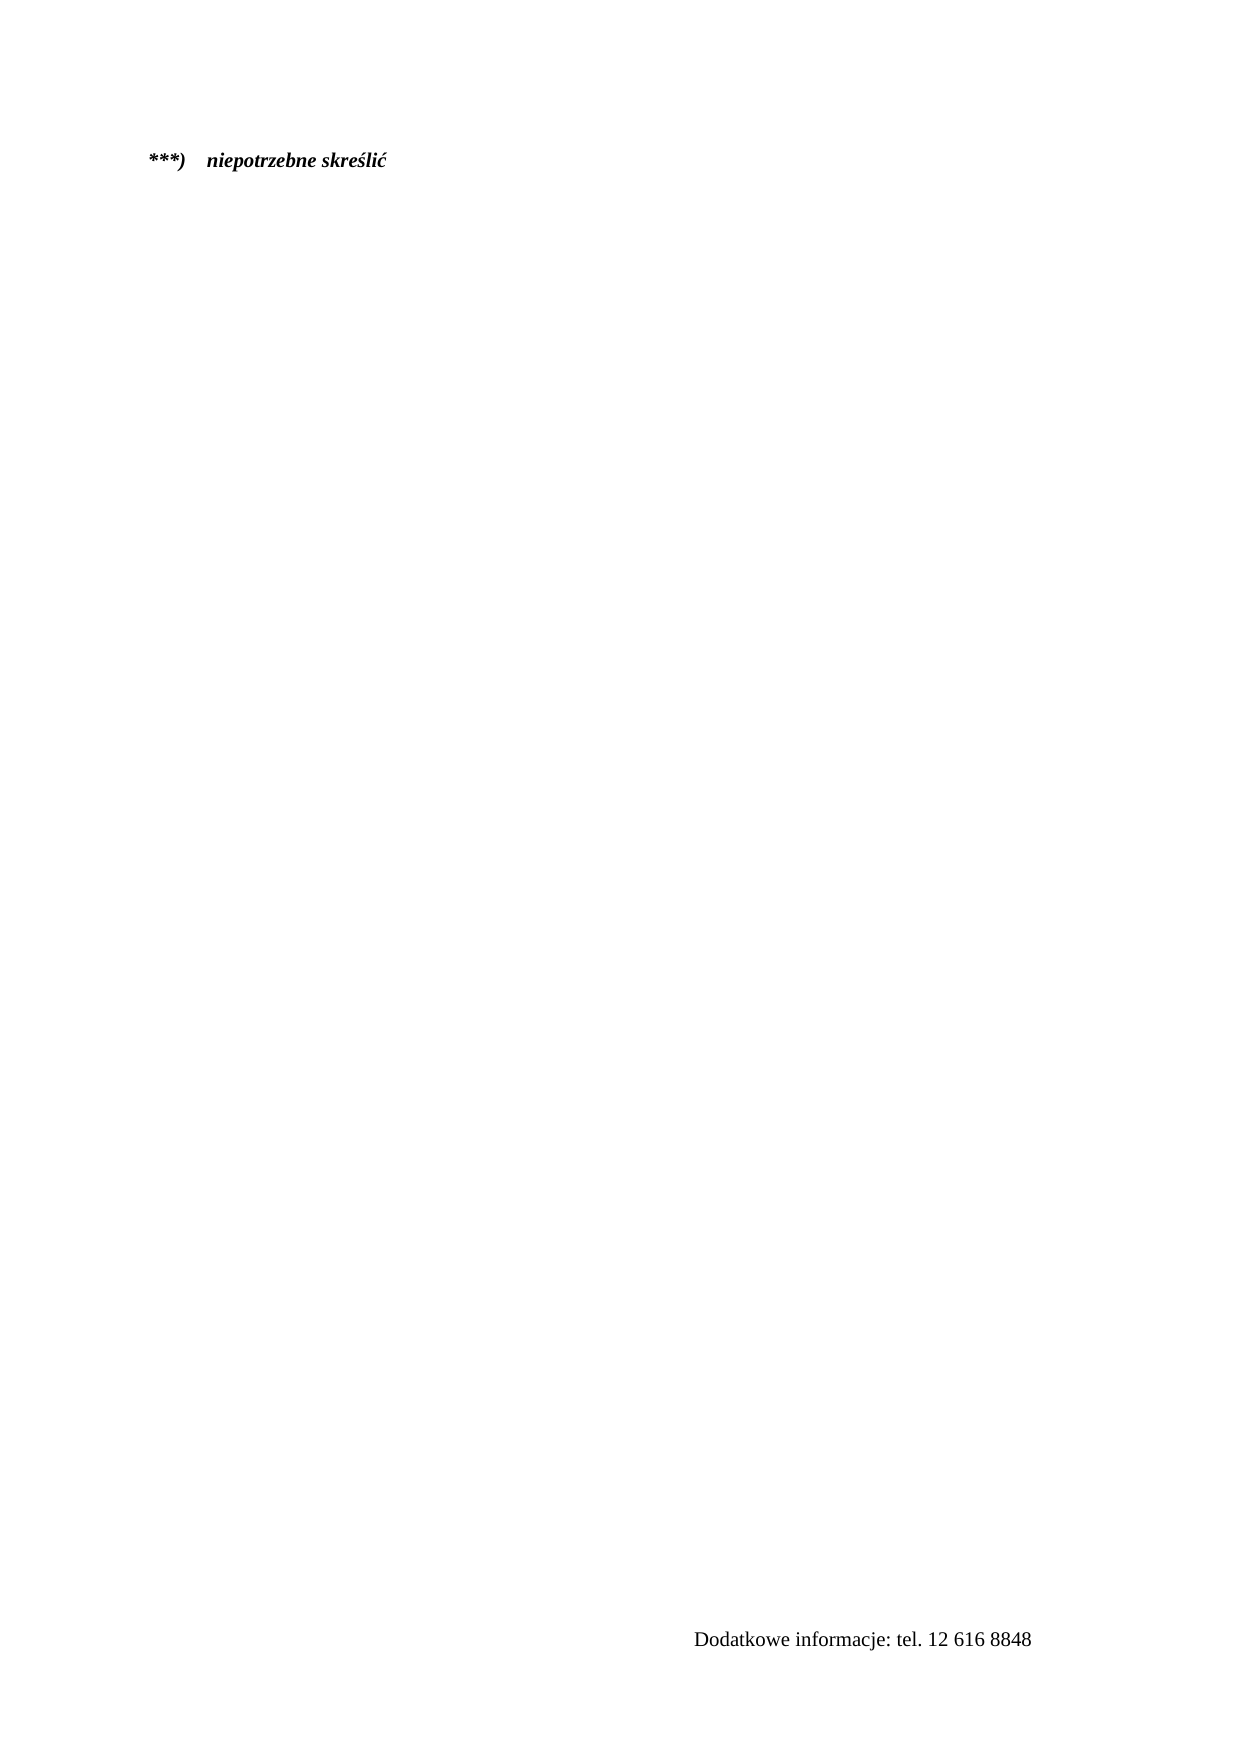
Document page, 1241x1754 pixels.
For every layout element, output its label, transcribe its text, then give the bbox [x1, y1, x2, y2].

text ***) niepotrzebne skreślić [148, 148, 1093, 172]
